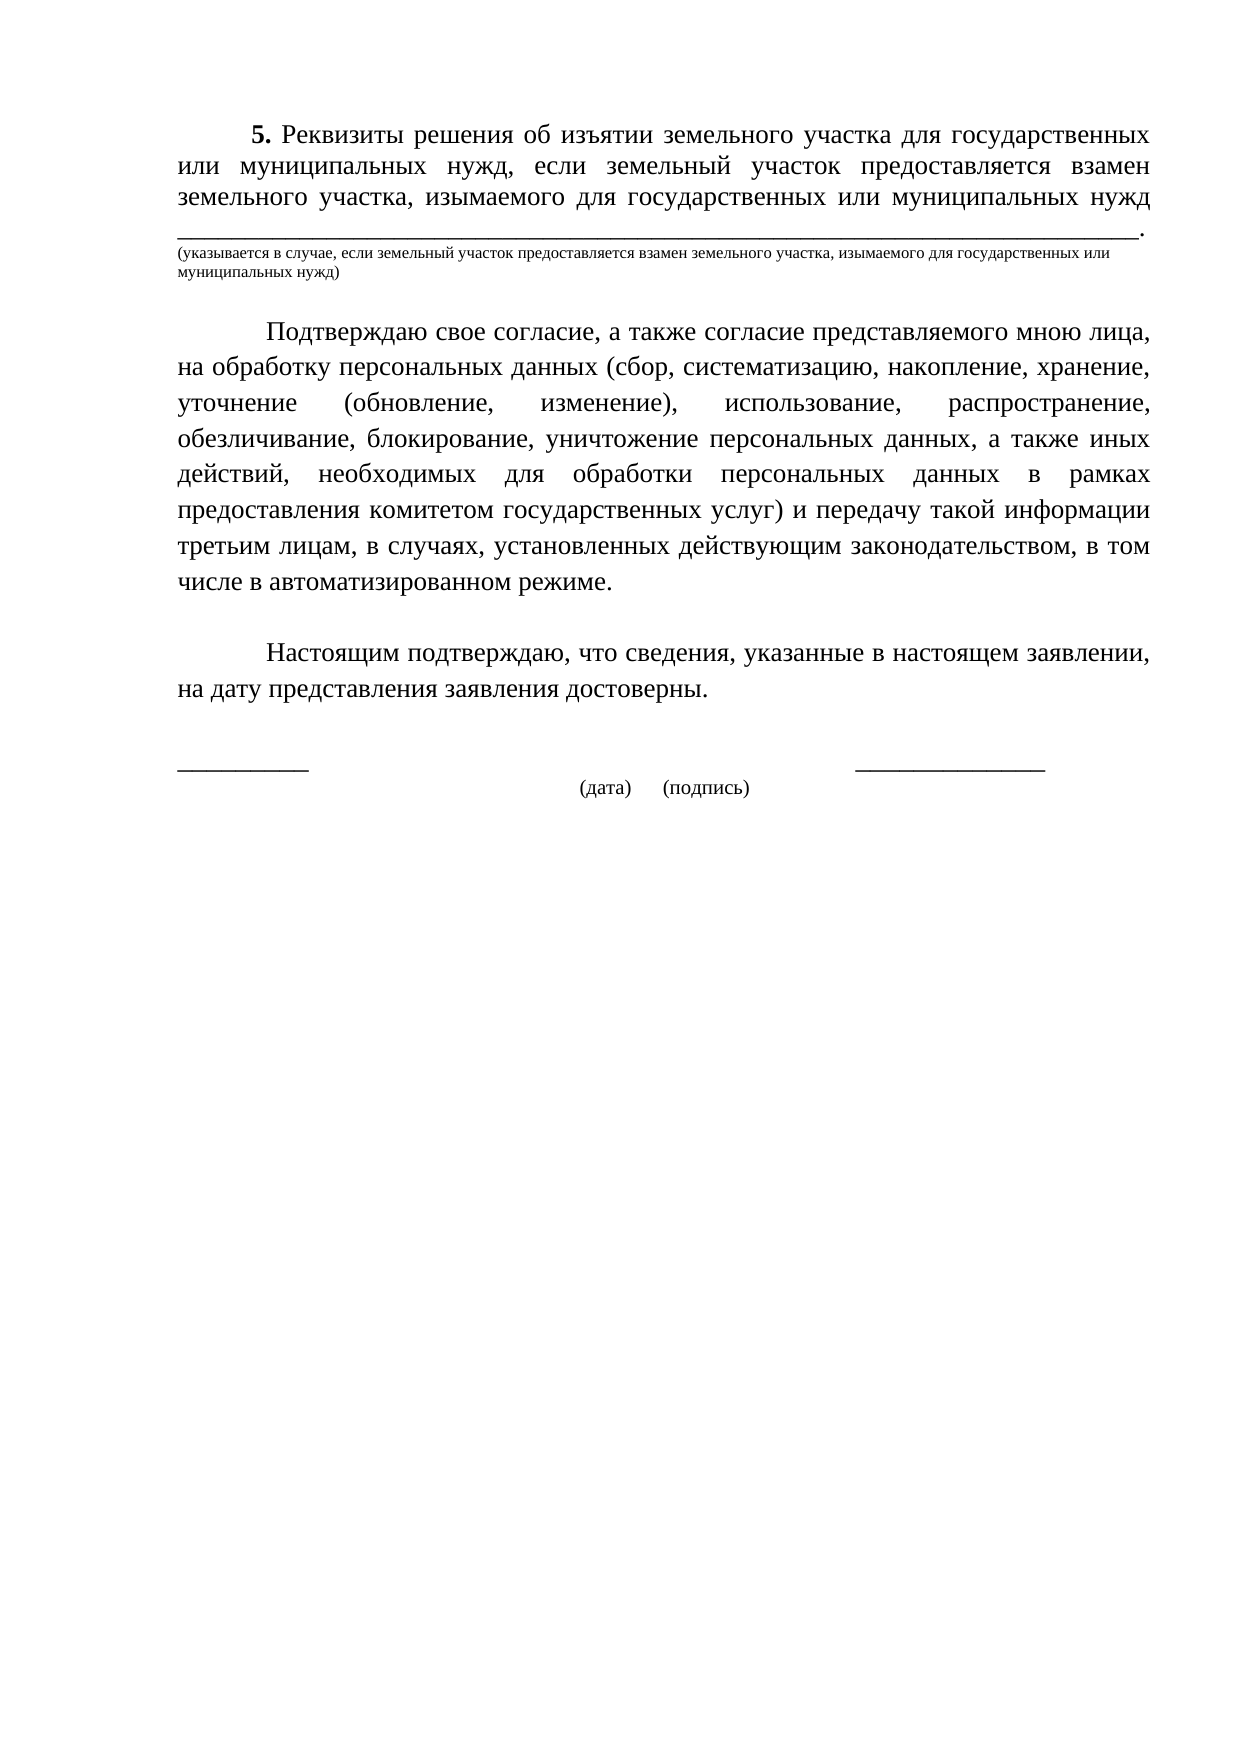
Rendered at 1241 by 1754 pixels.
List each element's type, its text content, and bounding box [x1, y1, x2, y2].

text 5. Реквизиты решения об изъятии земельного участка для государственных или муниципальных нужд, если земельный участок предоставляется взамен земельного участка, изымаемого для государственных или муниципальных нужд _______________________________________________________________________. [177, 118, 1152, 243]
text _________ _____________ [177, 741, 1152, 775]
text (указывается в случае, если земельный участок предоставляется взамен земельного участка, изымаемого для государственных или муниципальных нужд) [177, 243, 1152, 281]
text (дата) (подпись) [177, 775, 1152, 799]
text Настоящим подтверждаю, что сведения, указанные в настоящем заявлении, на дату представления заявления достоверны. [177, 636, 1152, 703]
text Подтверждаю свое согласие, а также согласие представляемого мною лица, на обработку персональных данных (сбор, систематизацию, накопление, хранение, уточнение (обновление, изменение), использование, распространение, обезличивание, блокирование, уничтожение персональных данных, а также иных действий, необходимых для обработки персональных данных в рамках предоставления комитетом государственных услуг) и передачу такой информации третьим лицам, в случаях, установленных действующим законодательством, в том числе в автоматизированном режиме. [177, 314, 1152, 596]
